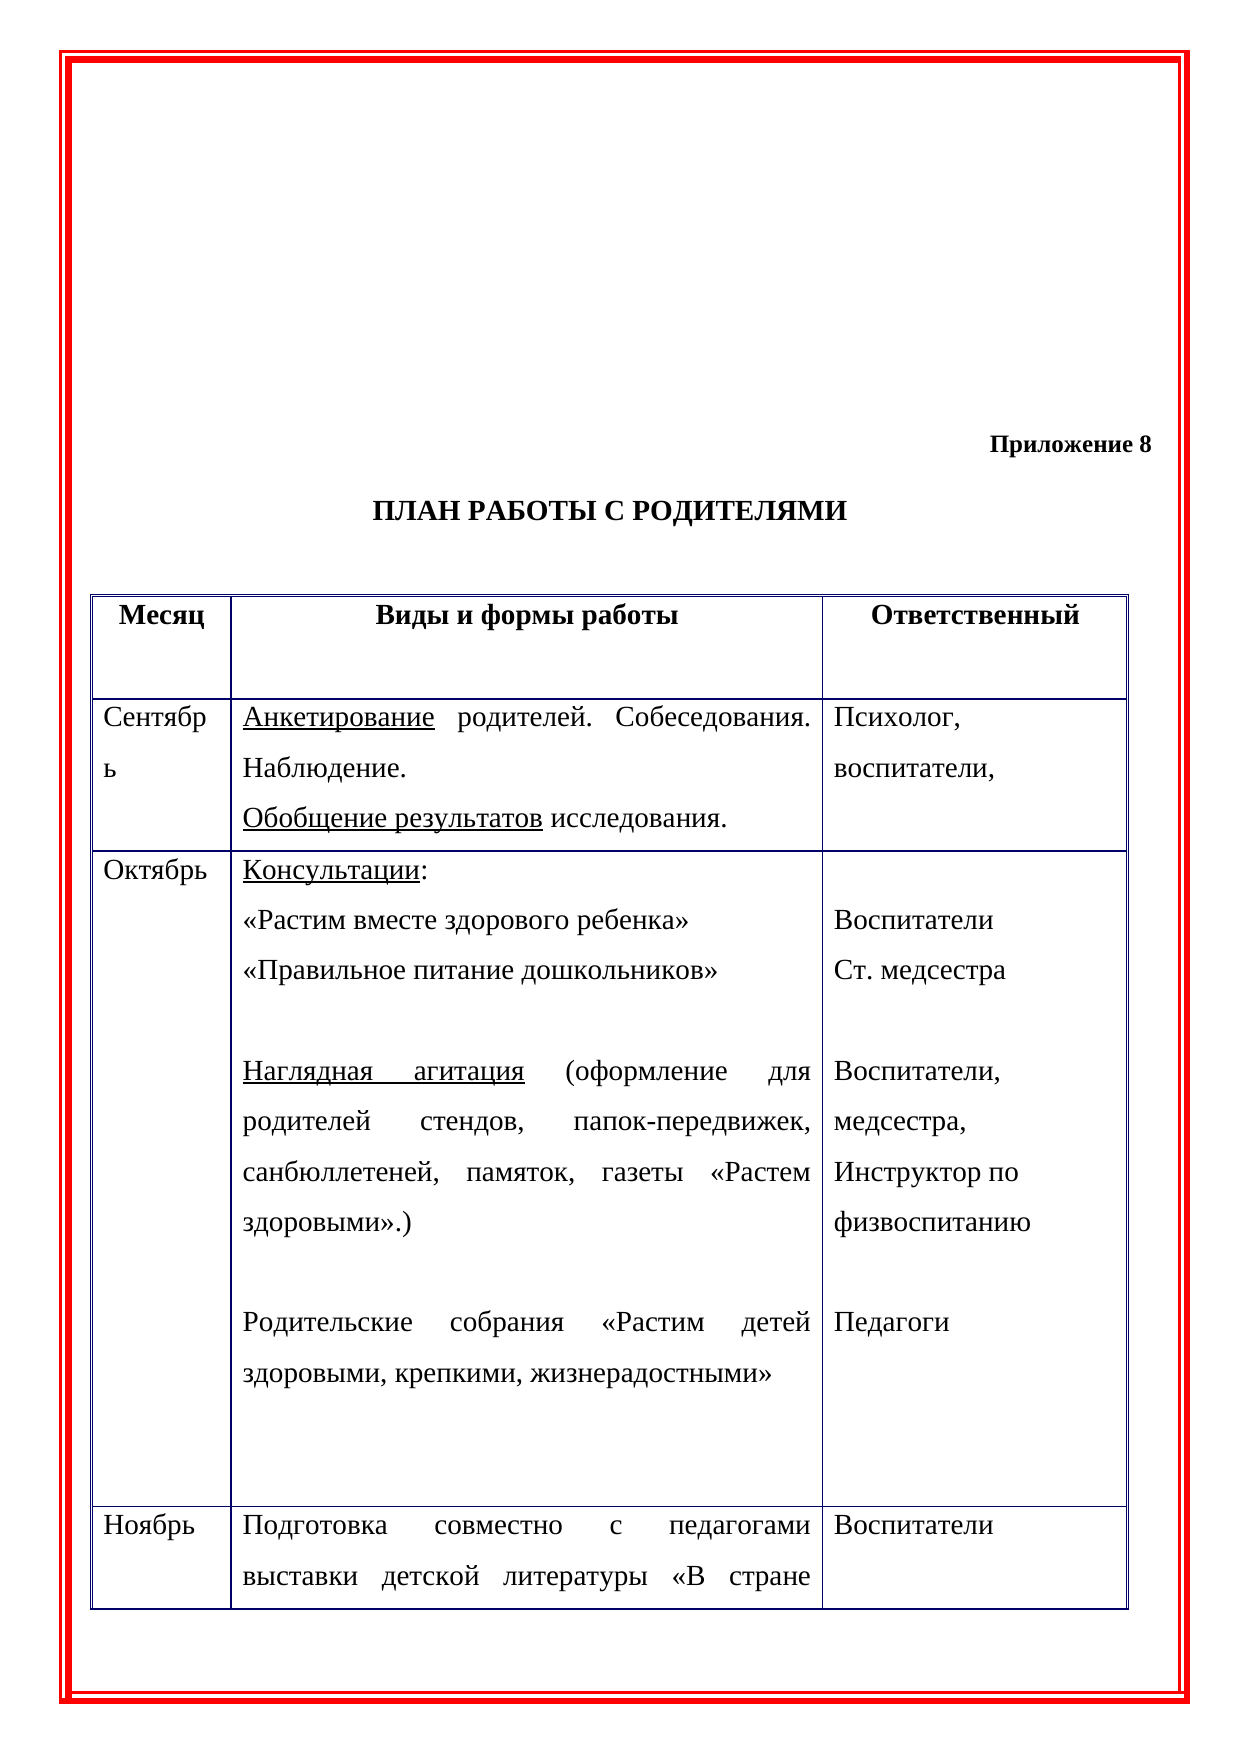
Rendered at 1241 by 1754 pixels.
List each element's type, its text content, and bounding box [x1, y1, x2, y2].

table_header Ответственный [823, 597, 1126, 698]
table_header Виды и формы работы [232, 597, 822, 698]
table_cell Анкетирование родителей. Собеседования. Наблюдение. Обобщение результатов исследования. [232, 700, 822, 850]
text Приложение 8 [72, 429, 1152, 458]
table_cell Психолог, воспитатели, [823, 700, 1126, 850]
table_cell Воспитатели Ст. медсестра Воспитатели, медсестра, Инструктор по физвоспитанию Педагоги [823, 852, 1126, 1506]
table_header Месяц [93, 597, 230, 698]
table_cell Сентябрь [93, 700, 230, 850]
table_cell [823, 1507, 1126, 1608]
text ПЛАН РАБОТЫ С РОДИТЕЛЯМИ [72, 493, 1152, 527]
table_cell Октябрь [93, 852, 230, 1506]
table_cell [232, 1507, 822, 1608]
table_cell Консультации: «Растим вместе здорового ребенка» «Правильное питание дошкольников» Наглядная агитация (оформление для родителей стендов, папок-передвижек, санбюллетеней, памяток, газеты «Растем здоровыми».) Родительские собрания «Растим детей здоровыми, крепкими, жизнерадостными» [232, 852, 822, 1506]
table_cell Ноябрь [93, 1507, 230, 1608]
